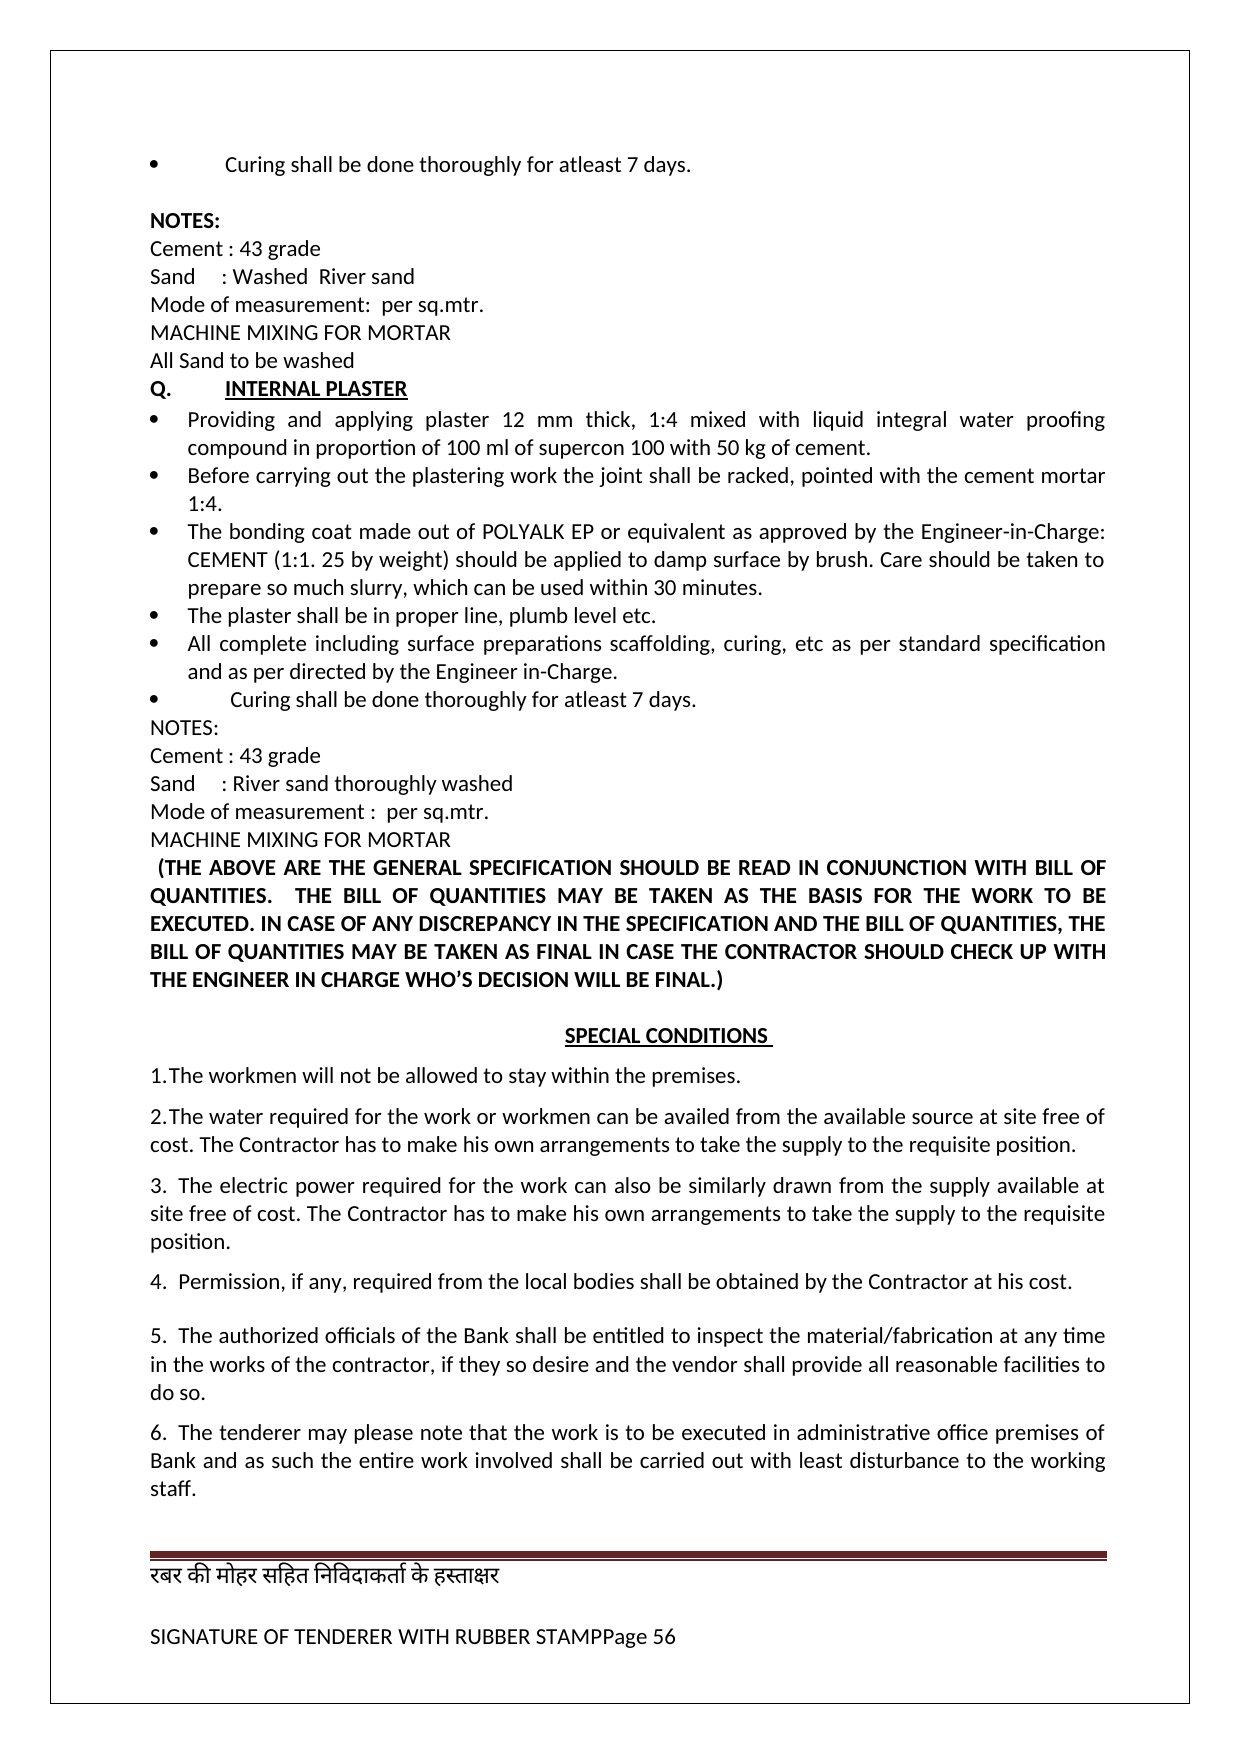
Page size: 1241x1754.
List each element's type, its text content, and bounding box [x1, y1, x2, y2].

text Mode of measurement: per sq.mtr. [150, 290, 1107, 318]
list All complete including surface preparations scaffolding, curing, etc as per standard specification and as per directed by the Engineer in-Charge. [150, 629, 1107, 685]
list The electric power required for the work can also be similarly drawn from the supply available at site free of cost. The Contractor has to make his own arrangements to take the supply to the requisite position. [150, 1171, 1107, 1255]
list The authorized officials of the Bank shall be entitled to inspect the material/fabrication at any time in the works of the contractor, if they so desire and the vendor shall provide all reasonable facilities to do so. [150, 1322, 1107, 1406]
text Sand : Washed River sand [150, 262, 1107, 290]
list The tenderer may please note that the work is to be executed in administrative office premises of Bank and as such the entire work involved shall be carried out with least disturbance to the working staff. [150, 1418, 1107, 1502]
list The workmen will not be allowed to stay within the premises. [150, 1062, 1107, 1090]
text Cement : 43 grade [150, 741, 1107, 769]
text Mode of measurement : per sq.mtr. [150, 797, 1107, 825]
list The plaster shall be in proper line, plumb level etc. [150, 601, 1107, 629]
subtitle INTERNAL PLASTER [150, 374, 1107, 402]
list Permission, if any, required from the local bodies shall be obtained by the Contractor at his cost. [150, 1267, 1107, 1295]
text MACHINE MIXING FOR MORTAR [150, 825, 1107, 853]
list The bonding coat made out of POLYALK EP or equivalent as approved by the Engineer-in-Charge: CEMENT (1:1. 25 by weight) should be applied to damp surface by brush. Care should be taken to prepare so much slurry, which can be used within 30 minutes. [150, 517, 1107, 601]
text All Sand to be washed [150, 346, 1107, 374]
text (THE ABOVE ARE THE GENERAL SPECIFICATION SHOULD BE READ IN CONJUNCTION WITH BILL OF QUANTITIES. THE BILL OF QUANTITIES MAY BE TAKEN AS THE BASIS FOR THE WORK TO BE EXECUTED. IN CASE OF ANY DISCREPANCY IN THE SPECIFICATION AND THE BILL OF QUANTITIES, THE BILL OF QUANTITIES MAY BE TAKEN AS FINAL IN CASE THE CONTRACTOR SHOULD CHECK UP WITH THE ENGINEER IN CHARGE WHO’S DECISION WILL BE FINAL.) [150, 853, 1107, 993]
list Curing shall be done thoroughly for atleast 7 days. [150, 150, 1107, 178]
list Providing and applying plaster 12 mm thick, 1:4 mixed with liquid integral water proofing compound in proportion of 100 ml of supercon 100 with 50 kg of cement. [150, 405, 1107, 461]
list Curing shall be done thoroughly for atleast 7 days. [150, 685, 1107, 713]
text Cement : 43 grade [150, 234, 1107, 262]
list SPECIAL CONDITIONS [225, 1021, 1107, 1049]
text MACHINE MIXING FOR MORTAR [150, 318, 1107, 346]
text NOTES: [150, 206, 1107, 234]
text Sand : River sand thoroughly washed [150, 769, 1107, 797]
list The water required for the work or workmen can be availed from the available source at site free of cost. The Contractor has to make his own arrangements to take the supply to the requisite position. [150, 1102, 1107, 1158]
text NOTES: [150, 713, 1107, 741]
list Before carrying out the plastering work the joint shall be racked, pointed with the cement mortar 1:4. [150, 461, 1107, 517]
